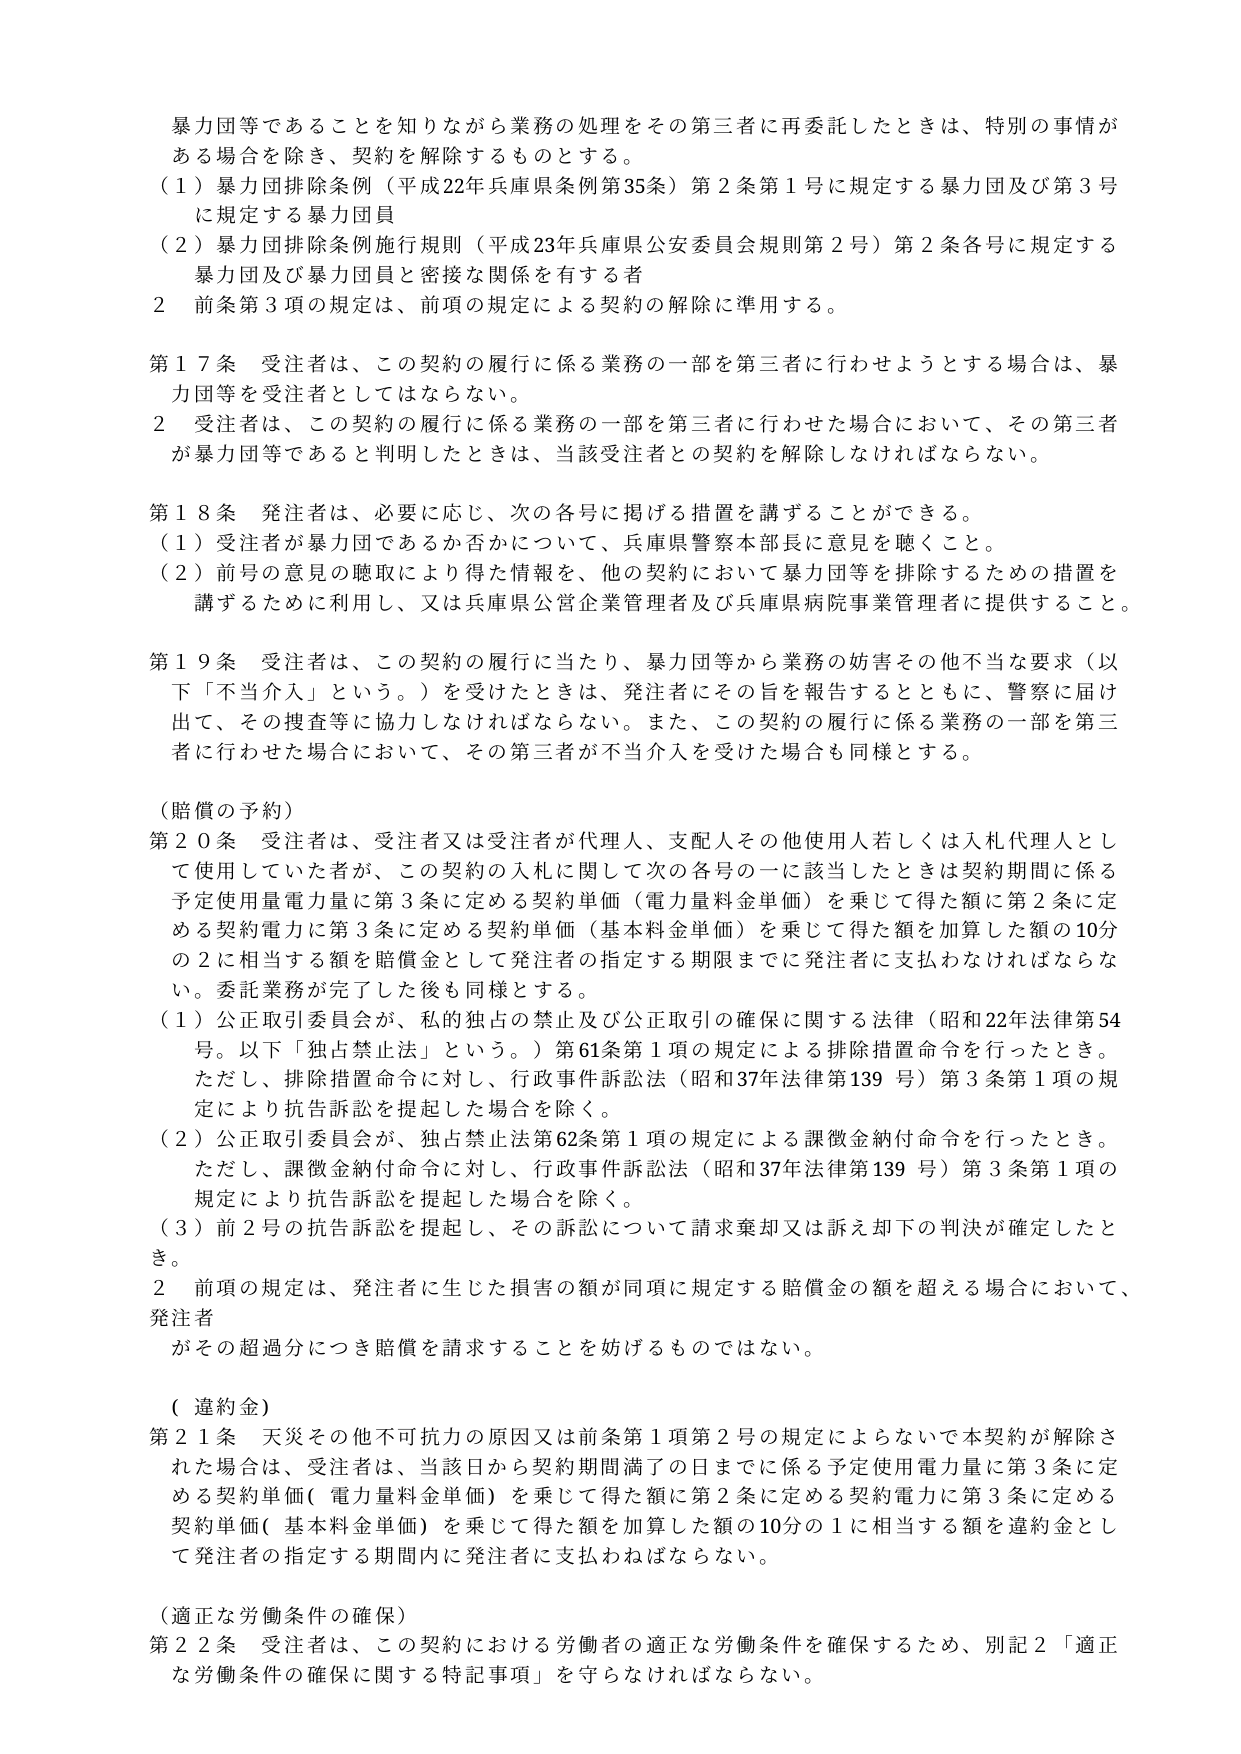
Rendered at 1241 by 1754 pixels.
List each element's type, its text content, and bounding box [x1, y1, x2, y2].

text ２ 受注者は、この契約の履行に係る業務の一部を第三者に行わせた場合において、その第三者が暴力団等であると判明したときは、当該受注者との契約を解除しなければならない。 [149, 408, 1121, 468]
text （賠償の予約） [149, 795, 1121, 825]
text がその超過分につき賠償を請求することを妨げるものではない。 [149, 1332, 1121, 1361]
text 第２１条 天災その他不可抗力の原因又は前条第１項第２号の規定によらないで本契約が解除された場合は、受注者は、当該日から契約期間満了の日までに係る予定使用電力量に第３条に定める契約単価(電力量料金単価)を乗じて得た額に第２条に定める契約電力に第３条に定める契約単価(基本料金単価)を乗じて得た額を加算した額の10分の１に相当する額を違約金として発注者の指定する期間内に発注者に支払わねばならない。 [149, 1421, 1121, 1570]
text （１）受注者が暴力団であるか否かについて、兵庫県警察本部長に意見を聴くこと。 [149, 527, 1121, 557]
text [149, 110, 1121, 170]
text (違約金) [149, 1391, 1121, 1421]
text （２）公正取引委員会が、独占禁止法第62条第１項の規定による課徴金納付命令を行ったとき。ただし、課徴金納付命令に対し、行政事件訴訟法（昭和37年法律第139号）第３条第１項の規定により抗告訴訟を提起した場合を除く。 [149, 1123, 1121, 1212]
text 第２２条 受注者は、この契約における労働者の適正な労働条件を確保するため、別記２「適正な労働条件の確保に関する特記事項」を守らなければならない。 [149, 1629, 1121, 1689]
text （１）暴力団排除条例（平成22年兵庫県条例第35条）第２条第１号に規定する暴力団及び第３号に規定する暴力団員 [149, 170, 1121, 229]
text （１）公正取引委員会が、私的独占の禁止及び公正取引の確保に関する法律（昭和22年法律第54号。以下「独占禁止法」という。）第61条第１項の規定による排除措置命令を行ったとき。ただし、排除措置命令に対し、行政事件訴訟法（昭和37年法律第139号）第３条第１項の規定により抗告訴訟を提起した場合を除く。 [149, 1004, 1121, 1123]
text （２）前号の意見の聴取により得た情報を、他の契約において暴力団等を排除するための措置を講ずるために利用し、又は兵庫県公営企業管理者及び兵庫県病院事業管理者に提供すること。 [149, 557, 1121, 617]
text ２ 前条第３項の規定は、前項の規定による契約の解除に準用する。 [149, 289, 1121, 319]
text 第２０条 受注者は、受注者又は受注者が代理人、支配人その他使用人若しくは入札代理人として使用していた者が、この契約の入札に関して次の各号の一に該当したときは契約期間に係る予定使用量電力量に第３条に定める契約単価（電力量料金単価）を乗じて得た額に第２条に定める契約電力に第３条に定める契約単価（基本料金単価）を乗じて得た額を加算した額の10分の２に相当する額を賠償金として発注者の指定する期限までに発注者に支払わなければならない。委託業務が完了した後も同様とする。 [149, 825, 1121, 1004]
text （３）前２号の抗告訴訟を提起し、その訴訟について請求棄却又は訴え却下の判決が確定したとき。 [149, 1212, 1121, 1272]
text ２ 前項の規定は、発注者に生じた損害の額が同項に規定する賠償金の額を超える場合において、発注者 [149, 1272, 1121, 1332]
text （適正な労働条件の確保） [149, 1600, 1121, 1629]
text 第１９条 受注者は、この契約の履行に当たり、暴力団等から業務の妨害その他不当な要求（以下「不当介入」という。）を受けたときは、発注者にその旨を報告するとともに、警察に届け出て、その捜査等に協力しなければならない。また、この契約の履行に係る業務の一部を第三者に行わせた場合において、その第三者が不当介入を受けた場合も同様とする。 [149, 646, 1121, 766]
text 第１８条 発注者は、必要に応じ、次の各号に掲げる措置を講ずることができる。 [149, 497, 1121, 527]
text （２）暴力団排除条例施行規則（平成23年兵庫県公安委員会規則第２号）第２条各号に規定する暴力団及び暴力団員と密接な関係を有する者 [149, 229, 1121, 289]
text 第１７条 受注者は、この契約の履行に係る業務の一部を第三者に行わせようとする場合は、暴力団等を受注者としてはならない。 [149, 348, 1121, 408]
